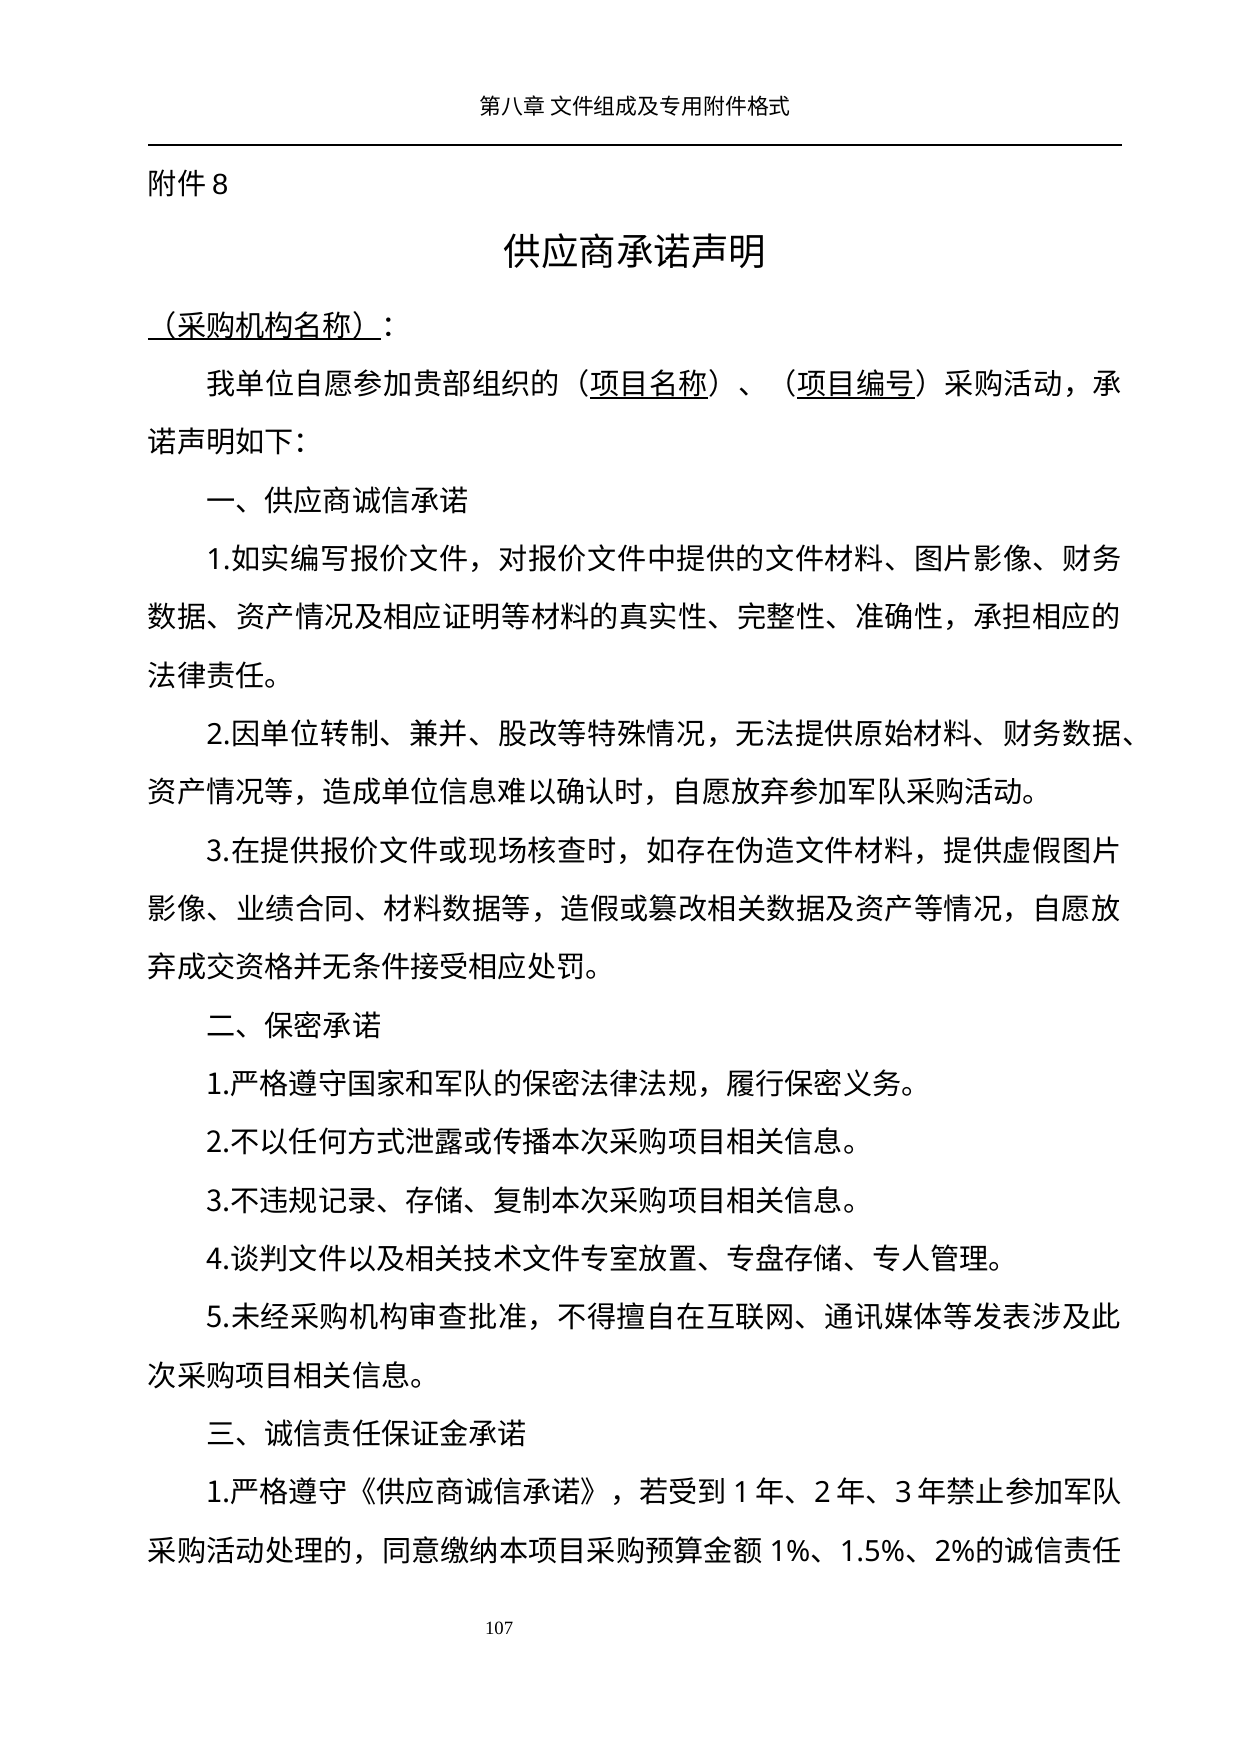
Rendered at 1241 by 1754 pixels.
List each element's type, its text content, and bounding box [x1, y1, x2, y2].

text 1.如实编写报价文件，对报价文件中提供的文件材料、图片影像、财务数据、资产情况及相应证明等材料的真实性、完整性、准确性，承担相应的法律责任。 [148, 523, 1122, 698]
text 4.谈判文件以及相关技术文件专室放置、专盘存储、专人管理。 [148, 1223, 1122, 1281]
text 二、保密承诺 [148, 989, 1122, 1048]
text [148, 1456, 1122, 1573]
text 一、供应商诚信承诺 [148, 464, 1122, 523]
text 供应商承诺声明 [148, 218, 1122, 277]
text 3.不违规记录、存储、复制本次采购项目相关信息。 [148, 1164, 1122, 1223]
text 2.因单位转制、兼并、股改等特殊情况，无法提供原始材料、财务数据、资产情况等，造成单位信息难以确认时，自愿放弃参加军队采购活动。 [148, 698, 1122, 814]
text 2.不以任何方式泄露或传播本次采购项目相关信息。 [148, 1106, 1122, 1164]
text 3.在提供报价文件或现场核查时，如存在伪造文件材料，提供虚假图片影像、业绩合同、材料数据等，造假或篡改相关数据及资产等情况，自愿放弃成交资格并无条件接受相应处罚。 [148, 814, 1122, 989]
text 1.严格遵守国家和军队的保密法律法规，履行保密义务。 [148, 1048, 1122, 1106]
text 三、诚信责任保证金承诺 [148, 1398, 1122, 1456]
text 我单位自愿参加贵部组织的（项目名称）、（项目编号）采购活动，承诺声明如下： [148, 348, 1122, 464]
subtitle 附件8 [148, 148, 1122, 206]
text 5.未经采购机构审查批准，不得擅自在互联网、通讯媒体等发表涉及此次采购项目相关信息。 [148, 1281, 1122, 1398]
text （采购机构名称）： [148, 289, 1122, 348]
